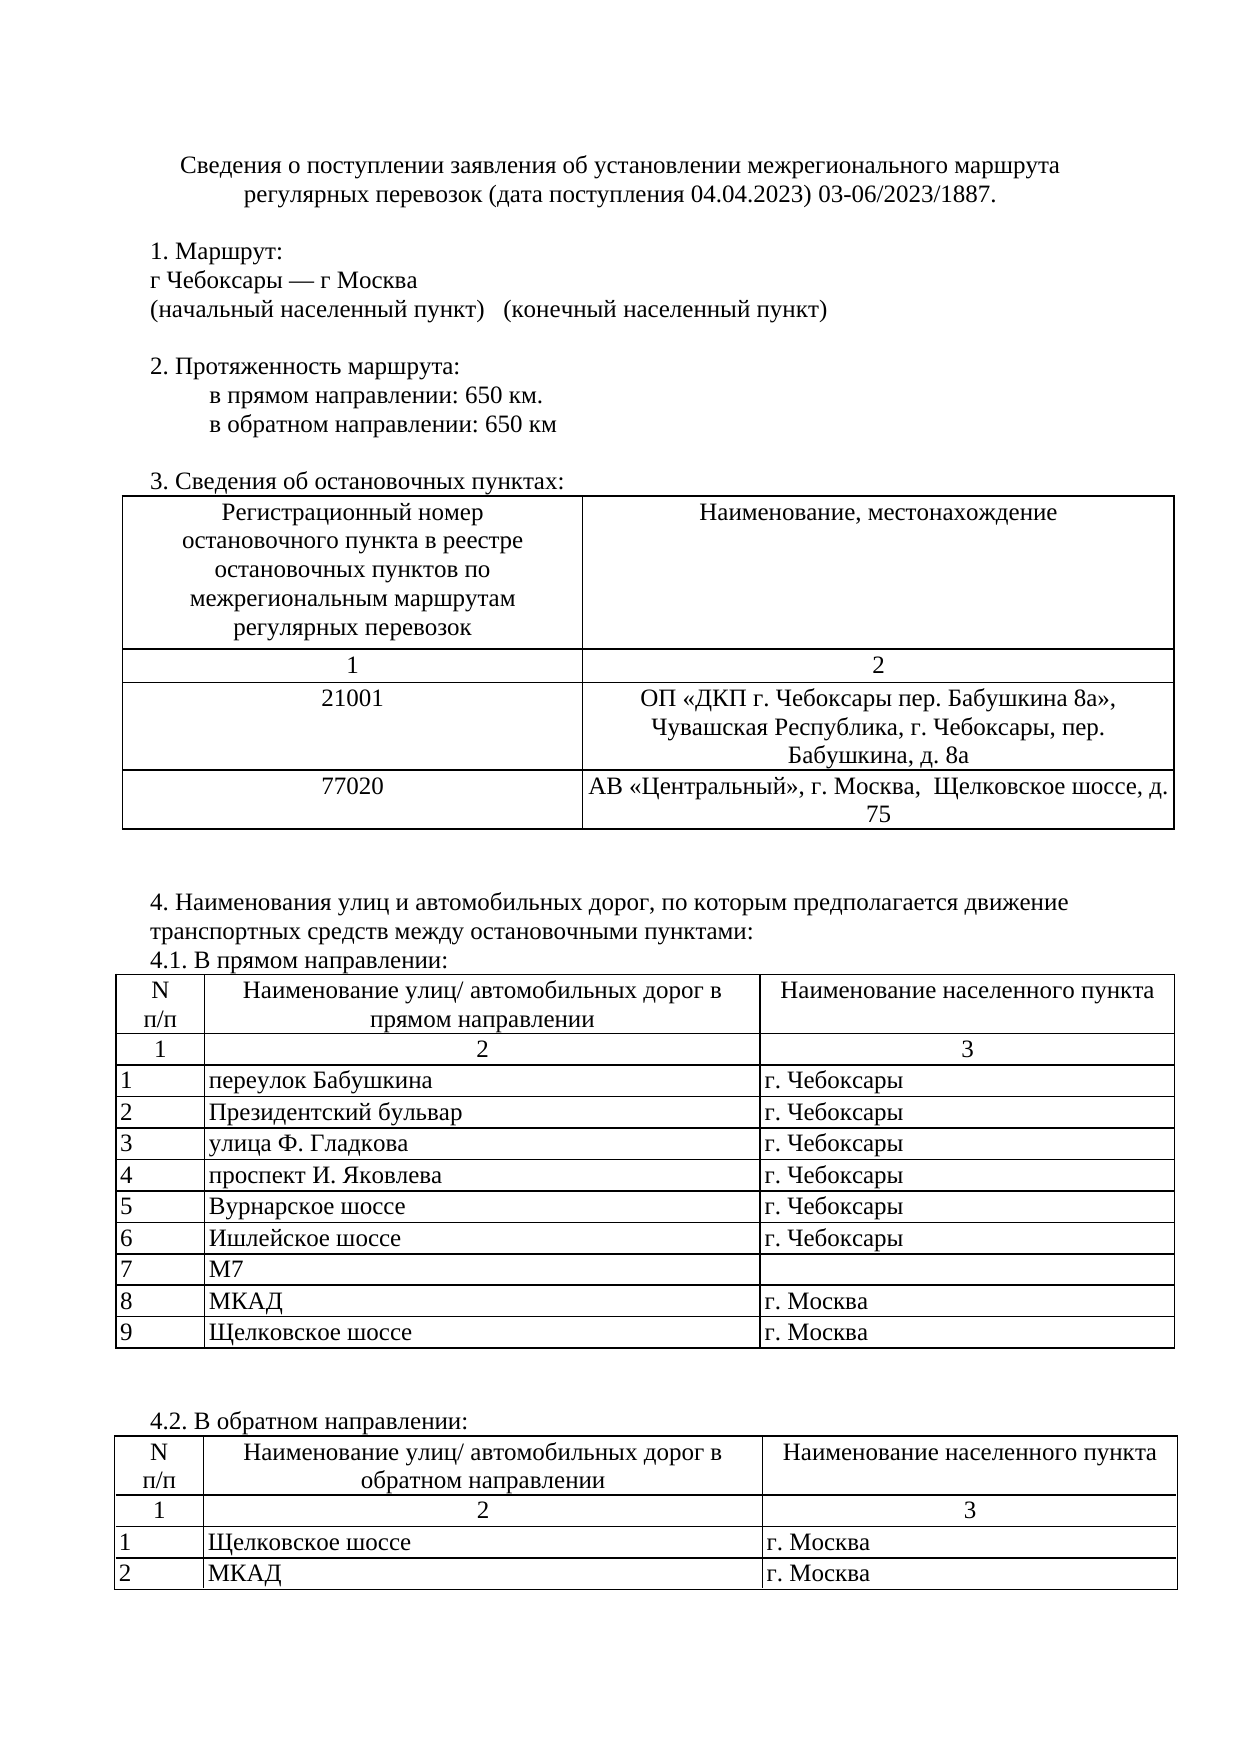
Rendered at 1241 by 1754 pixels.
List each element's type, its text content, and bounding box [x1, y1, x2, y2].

table_header Наименование населенного пункта [761, 975, 1174, 1033]
table_cell проспект И. Яковлева [205, 1160, 759, 1190]
text в прямом направлении: 650 км. [150, 380, 1090, 409]
table_cell 2 [204, 1496, 762, 1526]
table_header Наименование, местонахождение [583, 497, 1173, 648]
text 4. Наименования улиц и автомобильных дорог, по которым предполагается движение транспортных средств между остановочными пунктами: [150, 887, 1090, 945]
table_cell МКАД [204, 1559, 762, 1588]
text в обратном направлении: 650 км [150, 409, 1090, 437]
text 4.2. В обратном направлении: [150, 1406, 1090, 1435]
table_cell [761, 1255, 1174, 1284]
table_cell Щелковское шоссе [204, 1527, 762, 1557]
table_cell 1 [115, 1495, 203, 1526]
table_cell г. Москва [761, 1286, 1174, 1316]
text г Чебоксары — г Москва [150, 265, 1090, 294]
table_cell МКАД [205, 1286, 759, 1316]
table_cell 1 [117, 1034, 204, 1064]
table_cell 2 [115, 1558, 203, 1588]
table_cell 8 [117, 1286, 204, 1316]
table_cell Щелковское шоссе [205, 1317, 759, 1347]
table_cell г. Москва [763, 1557, 1177, 1588]
table_cell 21001 [123, 683, 582, 769]
table_cell АВ «Центральный», г. Москва, Щелковское шоссе, д. 75 [583, 771, 1173, 828]
table_cell ОП «ДКП г. Чебоксары пер. Бабушкина 8а», Чувашская Республика, г. Чебоксары, пер. Бабушкина, д. 8а [583, 683, 1173, 769]
table_cell 7 [117, 1255, 204, 1284]
table_cell г. Чебоксары [761, 1223, 1174, 1253]
table_cell М7 [205, 1255, 759, 1284]
text 1. Маршрут: [150, 236, 1090, 265]
table_header Наименование населенного пункта [763, 1437, 1177, 1494]
table_cell г. Чебоксары [761, 1192, 1174, 1221]
table_cell 2 [583, 650, 1173, 681]
table_cell 9 [117, 1317, 204, 1347]
table_cell 1 [115, 1527, 203, 1557]
table_cell Ишлейское шоссе [205, 1223, 759, 1253]
table_cell г. Москва [761, 1317, 1174, 1347]
table_cell г. Чебоксары [761, 1160, 1174, 1190]
table_cell 5 [117, 1192, 204, 1221]
text Сведения о поступлении заявления об установлении межрегионального маршрута регулярных перевозок (дата поступления 04.04.2023) 03-06/2023/1887. [150, 150, 1090, 207]
table_cell г. Чебоксары [761, 1066, 1174, 1096]
table_cell г. Москва [763, 1526, 1177, 1557]
table_cell г. Чебоксары [761, 1097, 1174, 1127]
table_cell 4 [117, 1160, 204, 1190]
table_cell 3 [761, 1034, 1174, 1064]
table_header Регистрационный номер остановочного пункта в реестре остановочных пунктов по межрегиональным маршрутам регулярных перевозок [123, 497, 582, 648]
table_cell 3 [763, 1494, 1177, 1526]
table_header Наименование улиц/ автомобильных дорог в обратном направлении [204, 1437, 762, 1494]
table_header N п/п [117, 975, 204, 1033]
table_header N п/п [115, 1437, 203, 1494]
table_cell 6 [117, 1223, 204, 1253]
table_cell 2 [205, 1034, 759, 1064]
table_cell Вурнарское шоссе [205, 1192, 759, 1221]
table_cell 1 [123, 650, 582, 681]
text 4.1. В прямом направлении: [150, 945, 1090, 973]
table_cell улица Ф. Гладкова [205, 1129, 759, 1158]
table_cell 1 [117, 1066, 204, 1096]
table_cell 3 [117, 1129, 204, 1158]
table_cell 2 [117, 1097, 204, 1127]
table_cell переулок Бабушкина [205, 1066, 759, 1096]
table_cell г. Чебоксары [761, 1129, 1174, 1158]
text (начальный населенный пункт) (конечный населенный пункт) [150, 294, 1090, 322]
text 2. Протяженность маршрута: [150, 351, 1090, 380]
text 3. Сведения об остановочных пунктах: [150, 466, 1090, 495]
table_header Наименование улиц/ автомобильных дорог в прямом направлении [205, 975, 759, 1033]
table_cell 77020 [123, 771, 582, 828]
table_cell Президентский бульвар [205, 1097, 759, 1127]
